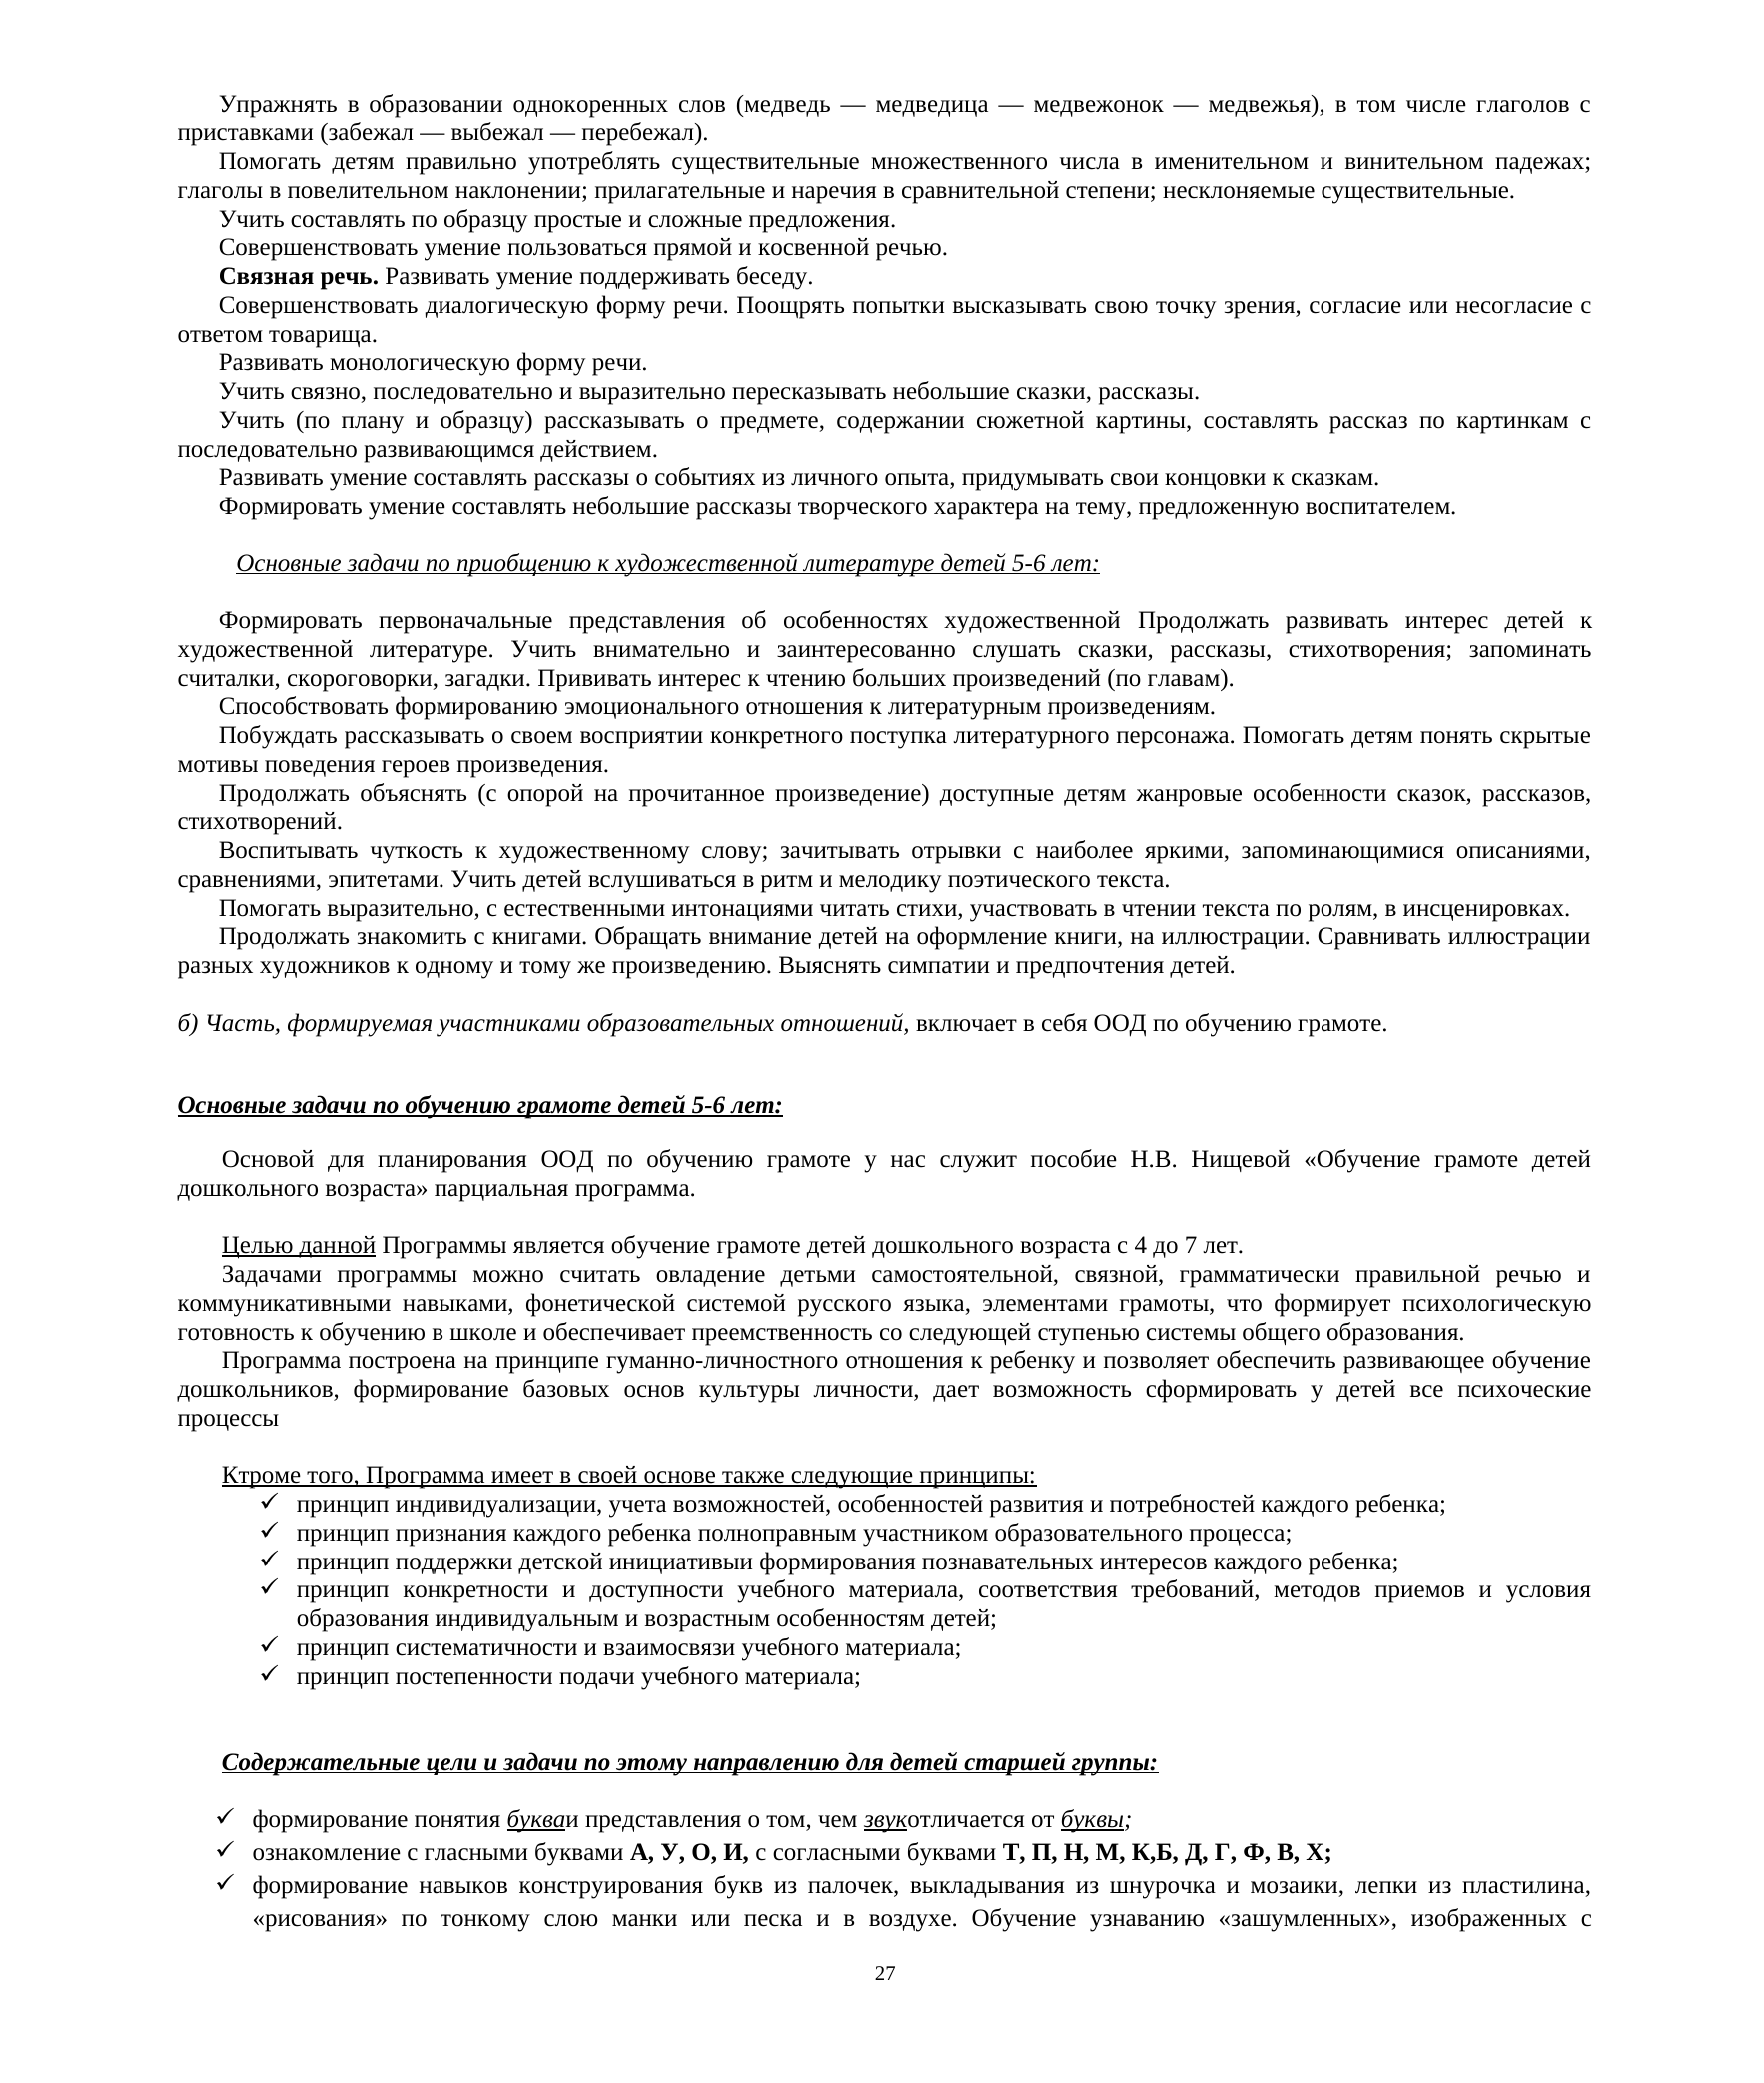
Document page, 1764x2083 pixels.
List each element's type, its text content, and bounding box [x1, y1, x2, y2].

list принцип индивидуализации, учета возможностей, особенностей развития и потребностей каждого ребенка; [259, 1489, 1593, 1518]
list формирование понятия букваи представления о том, чем звукотличается от буквы; [215, 1804, 1593, 1833]
text Побуждать рассказывать о своем восприятии конкретного поступка литературного персонажа. Помогать детям понять скрытые мотивы поведения героев произведения. [177, 720, 1593, 778]
text Основные задачи по обучению грамоте детей 5-6 лет: [177, 1090, 1593, 1119]
text Основой для планирования ООД по обучению грамоте у нас служит пособие Н.В. Нищевой «Обучение грамоте детей дошкольного возраста» парциальная программа. [177, 1144, 1593, 1202]
text Ктроме того, Программа имеет в своей основе также следующие принципы: [177, 1460, 1593, 1489]
list принцип постепенности подачи учебного материала; [259, 1661, 1593, 1689]
text Содержательные цели и задачи по этому направлению для детей старшей группы: [177, 1747, 1593, 1776]
text Способствовать формированию эмоционального отношения к литературным произведениям. [177, 691, 1593, 720]
list принцип конкретности и доступности учебного материала, соответствия требований, методов приемов и условия образования индивидуальным и возрастным особенностям детей; [259, 1574, 1593, 1632]
text Задачами программы можно считать овладение детьми самостоятельной, связной, грамматически правильной речью и коммуникативными навыками, фонетической системой русского языка, элементами грамоты, что формирует психологическую готовность к обучению в школе и обеспечивает преемственность со следующей ступенью системы общего образования. [177, 1259, 1593, 1345]
list принцип систематичности и взаимосвязи учебного материала; [259, 1632, 1593, 1661]
text Совершенствовать умение пользоваться прямой и косвенной речью. [177, 232, 1593, 261]
text б) Часть, формируемая участниками образовательных отношений, включает в себя ООД по обучению грамоте. [177, 1008, 1593, 1036]
text Воспитывать чуткость к художественному слову; зачитывать отрывки с наиболее яркими, запоминающимися описаниями, сравнениями, эпитетами. Учить детей вслушиваться в ритм и мелодику поэтического текста. [177, 835, 1593, 893]
text Развивать монологическую форму речи. [177, 347, 1593, 376]
text Продолжать знакомить с книгами. Обращать внимание детей на оформление книги, на иллюстрации. Сравнивать иллюстрации разных художников к одному и тому же произведению. Выяснять симпатии и предпочтения детей. [177, 921, 1593, 979]
text Учить (по плану и образцу) рассказывать о предмете, содержании сюжетной картины, составлять рассказ по картинкам с последовательно развивающимся действием. [177, 405, 1593, 462]
text Упражнять в образовании однокоренных слов (медведь — медведица — медвежонок — медвежья), в том числе глаголов с приставками (забежал — выбежал — перебежал). [177, 89, 1593, 146]
text Целью данной Программы является обучение грамоте детей дошкольного возраста с 4 до 7 лет. [177, 1230, 1593, 1259]
text Программа построена на принципе гуманно-личностного отношения к ребенку и позволяет обеспечить развивающее обучение дошкольников, формирование базовых основ культуры личности, дает возможность сформировать у детей все психоческие процессы [177, 1345, 1593, 1432]
list ознакомление с гласными буквами А, У, О, И, с согласными буквами Т, П, Н, М, К,Б, Д, Г, Ф, В, Х; [215, 1837, 1593, 1866]
text Помогать детям правильно употреблять существительные множественного числа в именительном и винительном падежах; глаголы в повелительном наклонении; прилагательные и наречия в сравнительной степени; несклоняемые существительные. [177, 146, 1593, 204]
text Развивать умение составлять рассказы о событиях из личного опыта, придумывать свои концовки к сказкам. [177, 462, 1593, 491]
text Формировать первоначальные представления об особенностях художественной Продолжать развивать интерес детей к художественной литературе. Учить внимательно и заинтересованно слушать сказки, рассказы, стихотворения; запоминать считалки, скороговорки, загадки. Прививать интерес к чтению больших произведений (по главам). [177, 605, 1593, 691]
text Учить составлять по образцу простые и сложные предложения. [177, 204, 1593, 232]
text Совершенствовать диалогическую форму речи. Поощрять попытки высказывать свою точку зрения, согласие или несогласие с ответом товарища. [177, 290, 1593, 347]
text Связная речь. Развивать умение поддерживать беседу. [177, 261, 1593, 290]
text Учить связно, последовательно и выразительно пересказывать небольшие сказки, рассказы. [177, 376, 1593, 405]
text Помогать выразительно, с естественными интонациями читать стихи, участвовать в чтении текста по ролям, в инсценировках. [177, 893, 1593, 921]
text Основные задачи по приобщению к художественной литературе детей 5-6 лет: [177, 548, 1593, 576]
list принцип поддержки детской инициативыи формирования познавательных интересов каждого ребенка; [259, 1547, 1593, 1574]
text Продолжать объяснять (с опорой на прочитанное произведение) доступные детям жанровые особенности сказок, рассказов, стихотворений. [177, 778, 1593, 835]
list принцип признания каждого ребенка полноправным участником образовательного процесса; [259, 1518, 1593, 1547]
text Формировать умение составлять небольшие рассказы творческого характера на тему, предложенную воспитателем. [177, 491, 1593, 520]
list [215, 1870, 1593, 1932]
